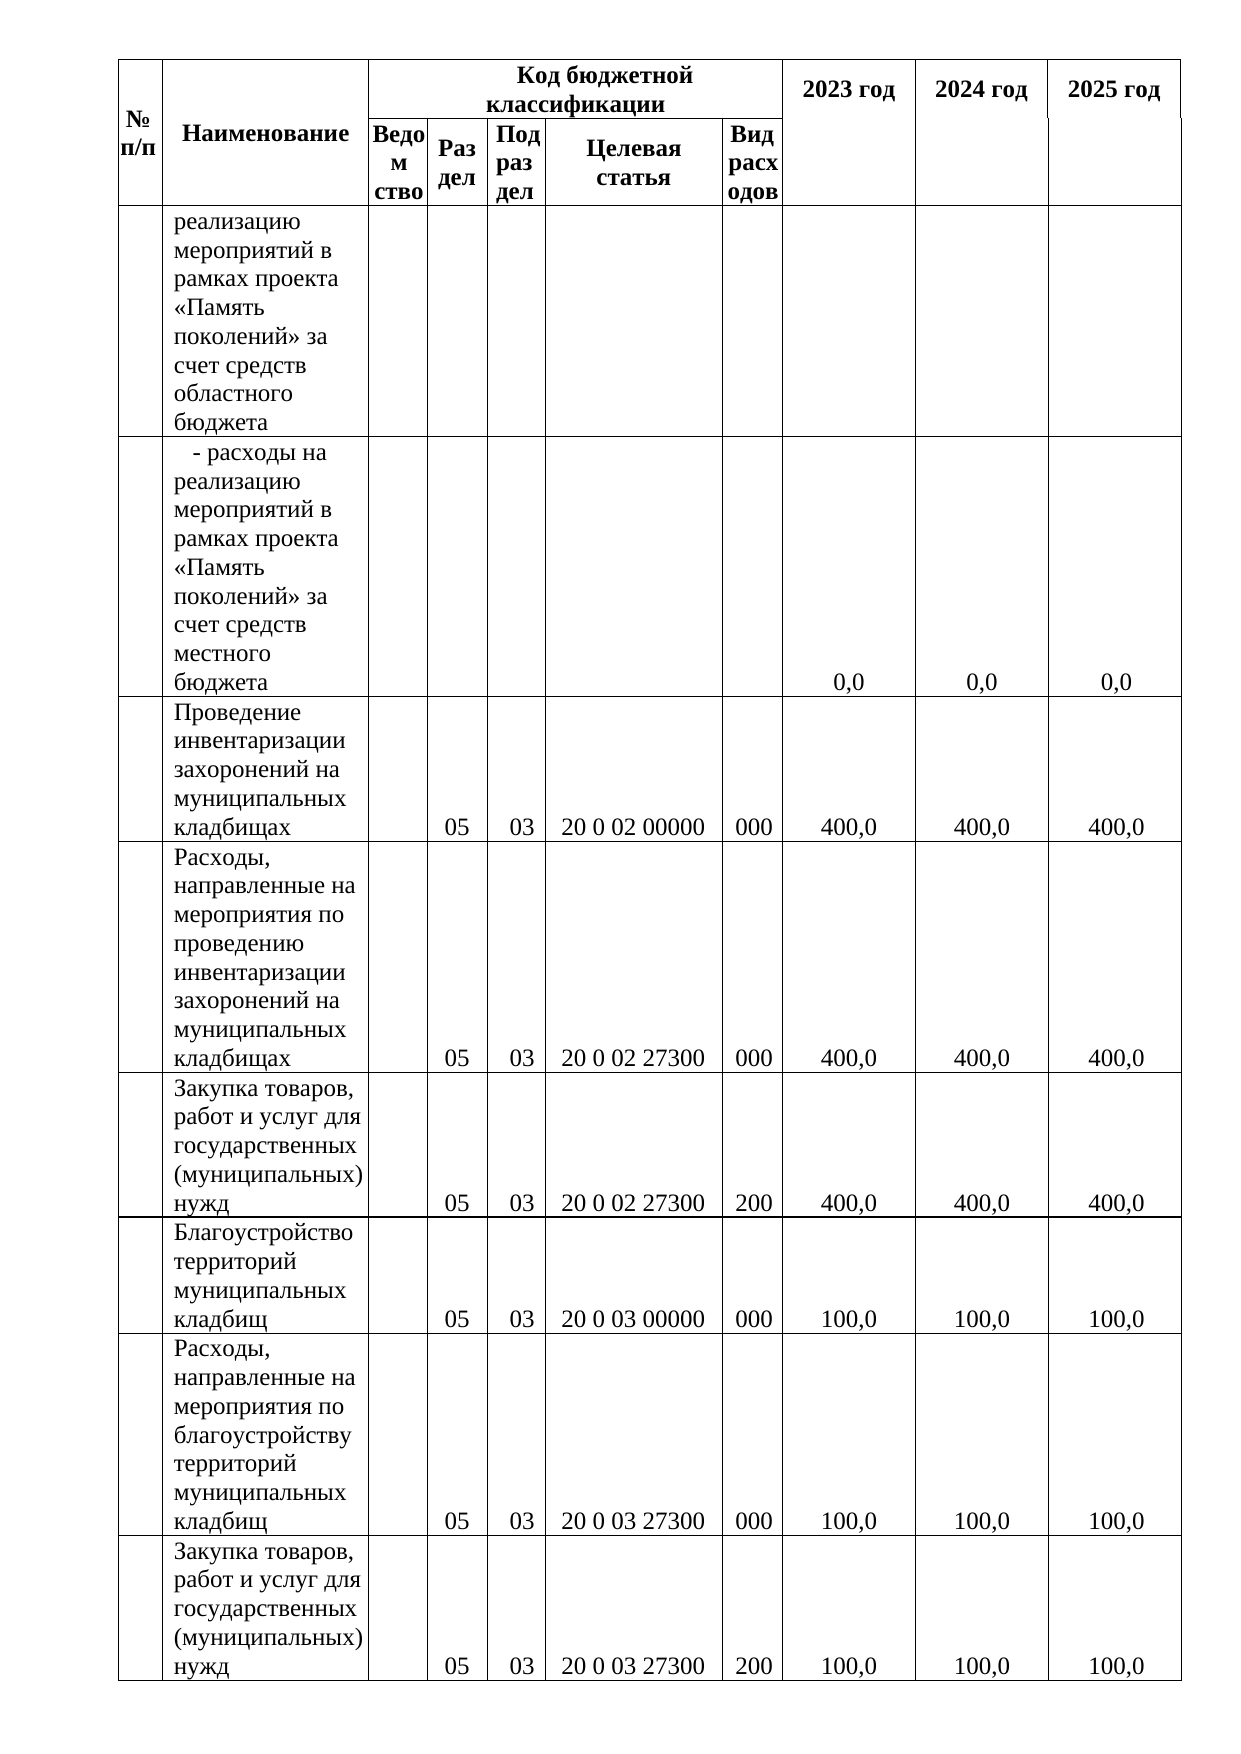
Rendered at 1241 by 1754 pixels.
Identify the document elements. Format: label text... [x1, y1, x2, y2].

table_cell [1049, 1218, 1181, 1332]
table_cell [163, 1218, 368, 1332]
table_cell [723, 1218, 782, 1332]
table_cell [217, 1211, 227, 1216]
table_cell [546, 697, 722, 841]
table_cell [916, 118, 1048, 205]
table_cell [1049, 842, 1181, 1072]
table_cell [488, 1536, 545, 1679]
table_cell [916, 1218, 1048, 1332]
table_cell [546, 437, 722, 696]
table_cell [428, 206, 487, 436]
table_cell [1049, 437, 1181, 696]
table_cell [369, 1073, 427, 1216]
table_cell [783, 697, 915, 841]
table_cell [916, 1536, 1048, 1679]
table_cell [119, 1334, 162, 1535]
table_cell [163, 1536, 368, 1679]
table_cell [1049, 118, 1181, 205]
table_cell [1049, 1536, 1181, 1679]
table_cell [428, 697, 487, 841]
table_cell Под раз дел [488, 119, 545, 205]
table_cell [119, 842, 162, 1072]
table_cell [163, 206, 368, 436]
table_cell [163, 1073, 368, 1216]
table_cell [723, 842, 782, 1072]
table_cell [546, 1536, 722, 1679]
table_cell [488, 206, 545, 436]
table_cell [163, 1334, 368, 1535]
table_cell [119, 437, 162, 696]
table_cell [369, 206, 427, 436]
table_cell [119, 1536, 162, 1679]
table_header № п/п [119, 60, 162, 205]
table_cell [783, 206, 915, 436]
table_header Код бюджетной классификации [369, 60, 782, 118]
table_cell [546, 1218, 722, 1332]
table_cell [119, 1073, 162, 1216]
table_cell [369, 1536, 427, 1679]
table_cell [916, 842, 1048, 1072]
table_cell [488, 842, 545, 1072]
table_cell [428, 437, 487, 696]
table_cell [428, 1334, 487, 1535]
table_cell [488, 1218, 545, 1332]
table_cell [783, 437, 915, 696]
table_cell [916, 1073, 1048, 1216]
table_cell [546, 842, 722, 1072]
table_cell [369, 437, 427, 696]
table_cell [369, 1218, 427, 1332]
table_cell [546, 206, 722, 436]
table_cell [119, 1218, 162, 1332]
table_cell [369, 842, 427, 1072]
table_cell Ведом ство [369, 119, 427, 205]
table_cell Вид расходов [723, 119, 782, 205]
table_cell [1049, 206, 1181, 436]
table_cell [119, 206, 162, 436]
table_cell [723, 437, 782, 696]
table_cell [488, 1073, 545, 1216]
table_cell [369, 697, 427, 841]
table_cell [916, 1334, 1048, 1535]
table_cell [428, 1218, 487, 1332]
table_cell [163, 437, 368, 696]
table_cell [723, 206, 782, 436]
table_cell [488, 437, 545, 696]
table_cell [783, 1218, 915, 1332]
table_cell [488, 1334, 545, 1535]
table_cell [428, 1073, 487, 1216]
table_cell Целевая статья [546, 119, 722, 205]
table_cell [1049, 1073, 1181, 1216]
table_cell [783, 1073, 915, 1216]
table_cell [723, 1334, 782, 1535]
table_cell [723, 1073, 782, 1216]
table_header 2023 год [783, 60, 915, 118]
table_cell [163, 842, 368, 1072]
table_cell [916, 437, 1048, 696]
table_cell Раз дел [428, 119, 487, 205]
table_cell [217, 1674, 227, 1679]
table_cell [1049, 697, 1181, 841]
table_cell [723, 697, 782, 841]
table_header 2025 год [1048, 60, 1180, 118]
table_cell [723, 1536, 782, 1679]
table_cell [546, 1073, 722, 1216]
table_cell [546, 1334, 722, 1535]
table_header Наименование [163, 60, 368, 205]
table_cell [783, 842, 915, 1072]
table_cell [783, 118, 915, 205]
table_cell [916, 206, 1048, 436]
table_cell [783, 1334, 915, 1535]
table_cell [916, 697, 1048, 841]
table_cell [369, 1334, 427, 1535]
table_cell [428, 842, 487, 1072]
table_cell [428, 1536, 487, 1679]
table_header 2024 год [916, 60, 1047, 118]
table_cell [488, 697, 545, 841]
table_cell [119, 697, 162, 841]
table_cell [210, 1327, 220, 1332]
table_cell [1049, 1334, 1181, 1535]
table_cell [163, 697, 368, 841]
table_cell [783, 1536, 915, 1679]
